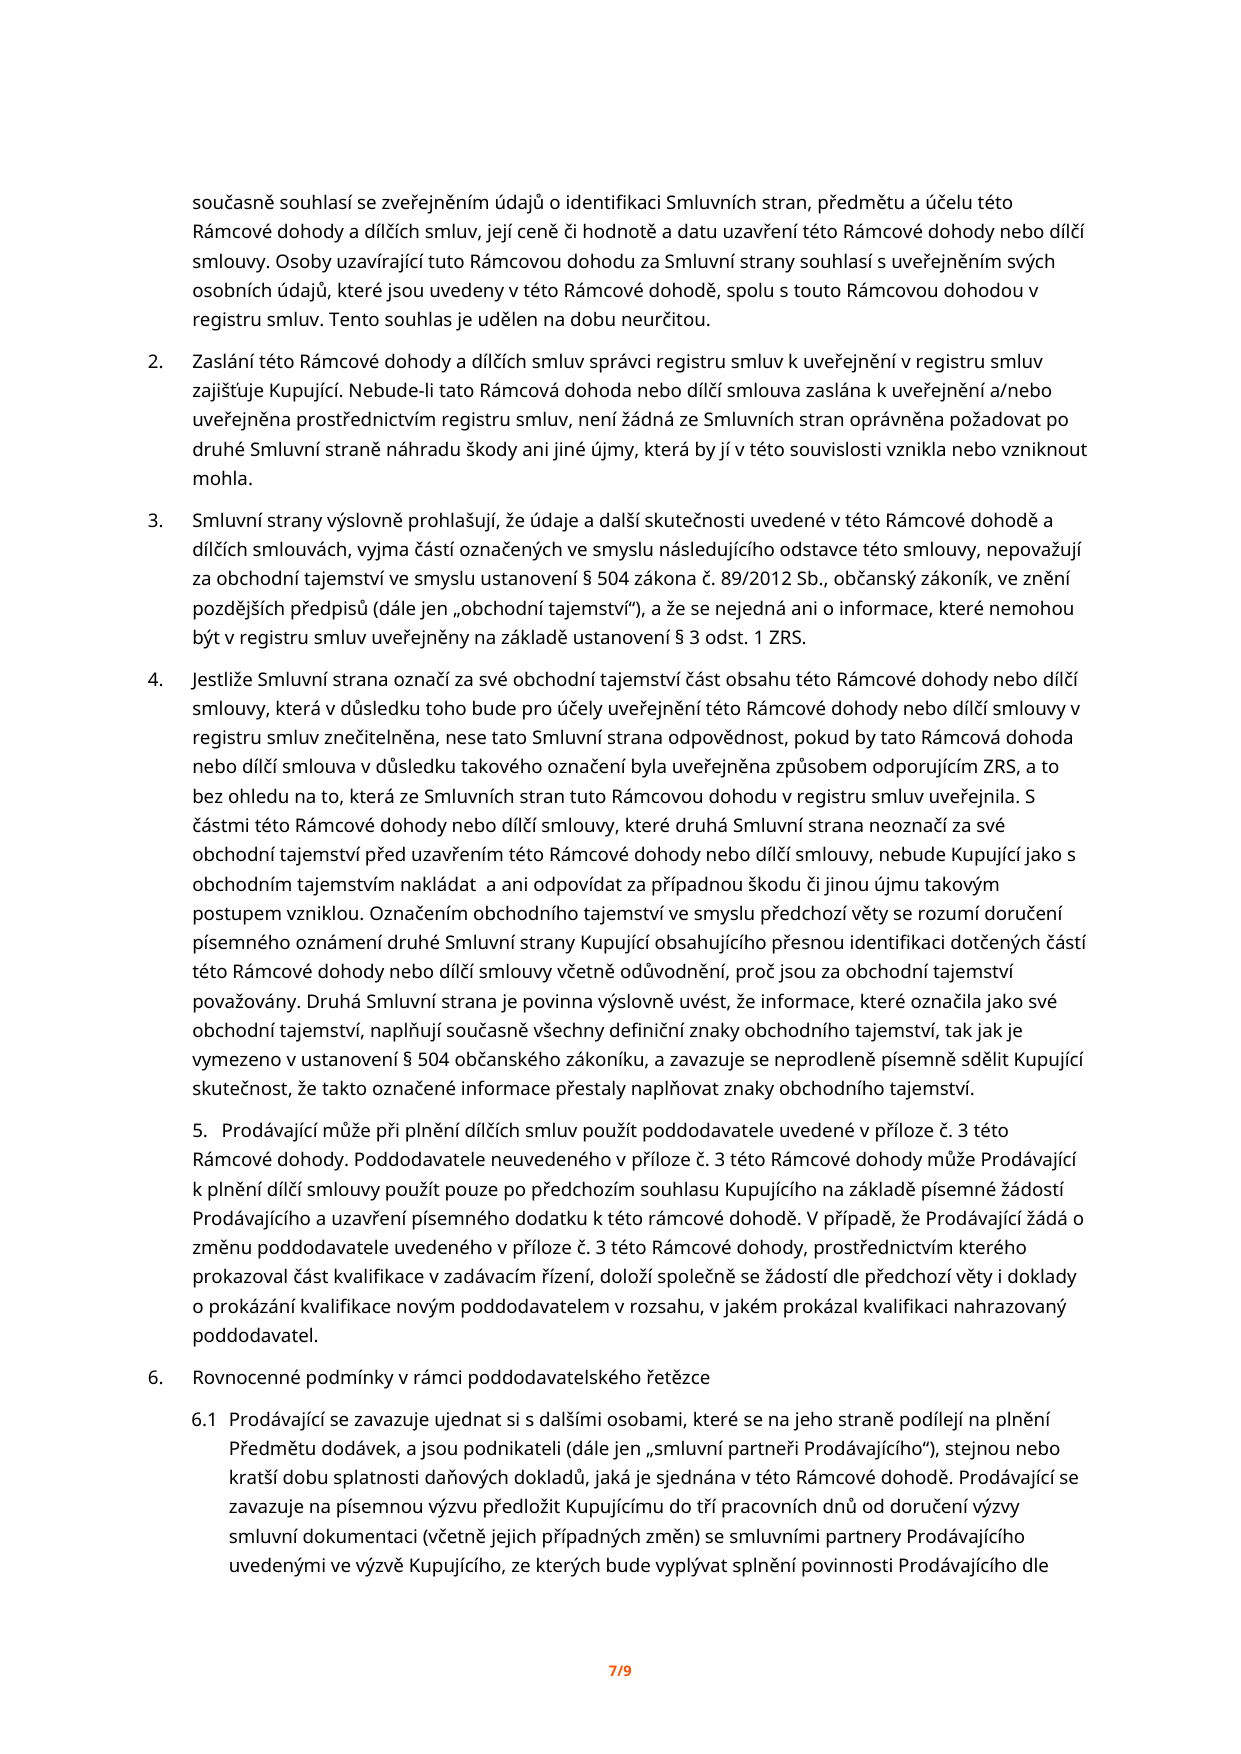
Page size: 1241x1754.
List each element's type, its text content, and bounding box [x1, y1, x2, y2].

list Jestliže Smluvní strana označí za své obchodní tajemství část obsahu této Rámcové dohody nebo dílčí smlouvy, která v důsledku toho bude pro účely uveřejnění této Rámcové dohody nebo dílčí smlouvy v registru smluv znečitelněna, nese tato Smluvní strana odpovědnost, pokud by tato Rámcová dohoda nebo dílčí smlouva v důsledku takového označení byla uveřejněna způsobem odporujícím ZRS, a to bez ohledu na to, která ze Smluvních stran tuto Rámcovou dohodu v registru smluv uveřejnila. S částmi této Rámcové dohody nebo dílčí smlouvy, které druhá Smluvní strana neoznačí za své obchodní tajemství před uzavřením této Rámcové dohody nebo dílčí smlouvy, nebude Kupující jako s obchodním tajemstvím nakládat a ani odpovídat za případnou škodu či jinou újmu takovým postupem vzniklou. Označením obchodního tajemství ve smyslu předchozí věty se rozumí doručení písemného oznámení druhé Smluvní strany Kupující obsahujícího přesnou identifikaci dotčených částí této Rámcové dohody nebo dílčí smlouvy včetně odůvodnění, proč jsou za obchodní tajemství považovány. Druhá Smluvní strana je povinna výslovně uvést, že informace, které označila jako své obchodní tajemství, naplňují současně všechny definiční znaky obchodního tajemství, tak jak je vymezeno v ustanovení § 504 občanského zákoníku, a zavazuje se neprodleně písemně sdělit Kupující skutečnost, že takto označené informace přestaly naplňovat znaky obchodního tajemství. [148, 666, 1093, 1101]
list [148, 189, 1093, 332]
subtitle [191, 1406, 1093, 1578]
list Smluvní strany výslovně prohlašují, že údaje a další skutečnosti uvedené v této Rámcové dohodě a dílčích smlouvách, vyjma částí označených ve smyslu následujícího odstavce této smlouvy, nepovažují za obchodní tajemství ve smyslu ustanovení § 504 zákona č. 89/2012 Sb., občanský zákoník, ve znění pozdějších předpisů (dále jen „obchodní tajemství“), a že se nejedná ani o informace, které nemohou být v registru smluv uveřejněny na základě ustanovení § 3 odst. 1 ZRS. [148, 507, 1093, 650]
list Rovnocenné podmínky v rámci poddodavatelského řetězce [148, 1364, 1093, 1390]
list Zaslání této Rámcové dohody a dílčích smluv správci registru smluv k uveřejnění v registru smluv zajišťuje Kupující. Nebude-li tato Rámcová dohoda nebo dílčí smlouva zaslána k uveřejnění a/nebo uveřejněna prostřednictvím registru smluv, není žádná ze Smluvních stran oprávněna požadovat po druhé Smluvní straně náhradu škody ani jiné újmy, která by jí v této souvislosti vznikla nebo vzniknout mohla. [148, 348, 1093, 491]
list Prodávající může při plnění dílčích smluv použít poddodavatele uvedené v příloze č. 3 této Rámcové dohody. Poddodavatele neuvedeného v příloze č. 3 této Rámcové dohody může Prodávající k plnění dílčí smlouvy použít pouze po předchozím souhlasu Kupujícího na základě písemné žádostí Prodávajícího a uzavření písemného dodatku k této rámcové dohodě. V případě, že Prodávající žádá o změnu poddodavatele uvedeného v příloze č. 3 této Rámcové dohody, prostřednictvím kterého prokazoval část kvalifikace v zadávacím řízení, doloží společně se žádostí dle předchozí věty i doklady o prokázání kvalifikace novým poddodavatelem v rozsahu, v jakém prokázal kvalifikaci nahrazovaný poddodavatel. [192, 1117, 1093, 1348]
